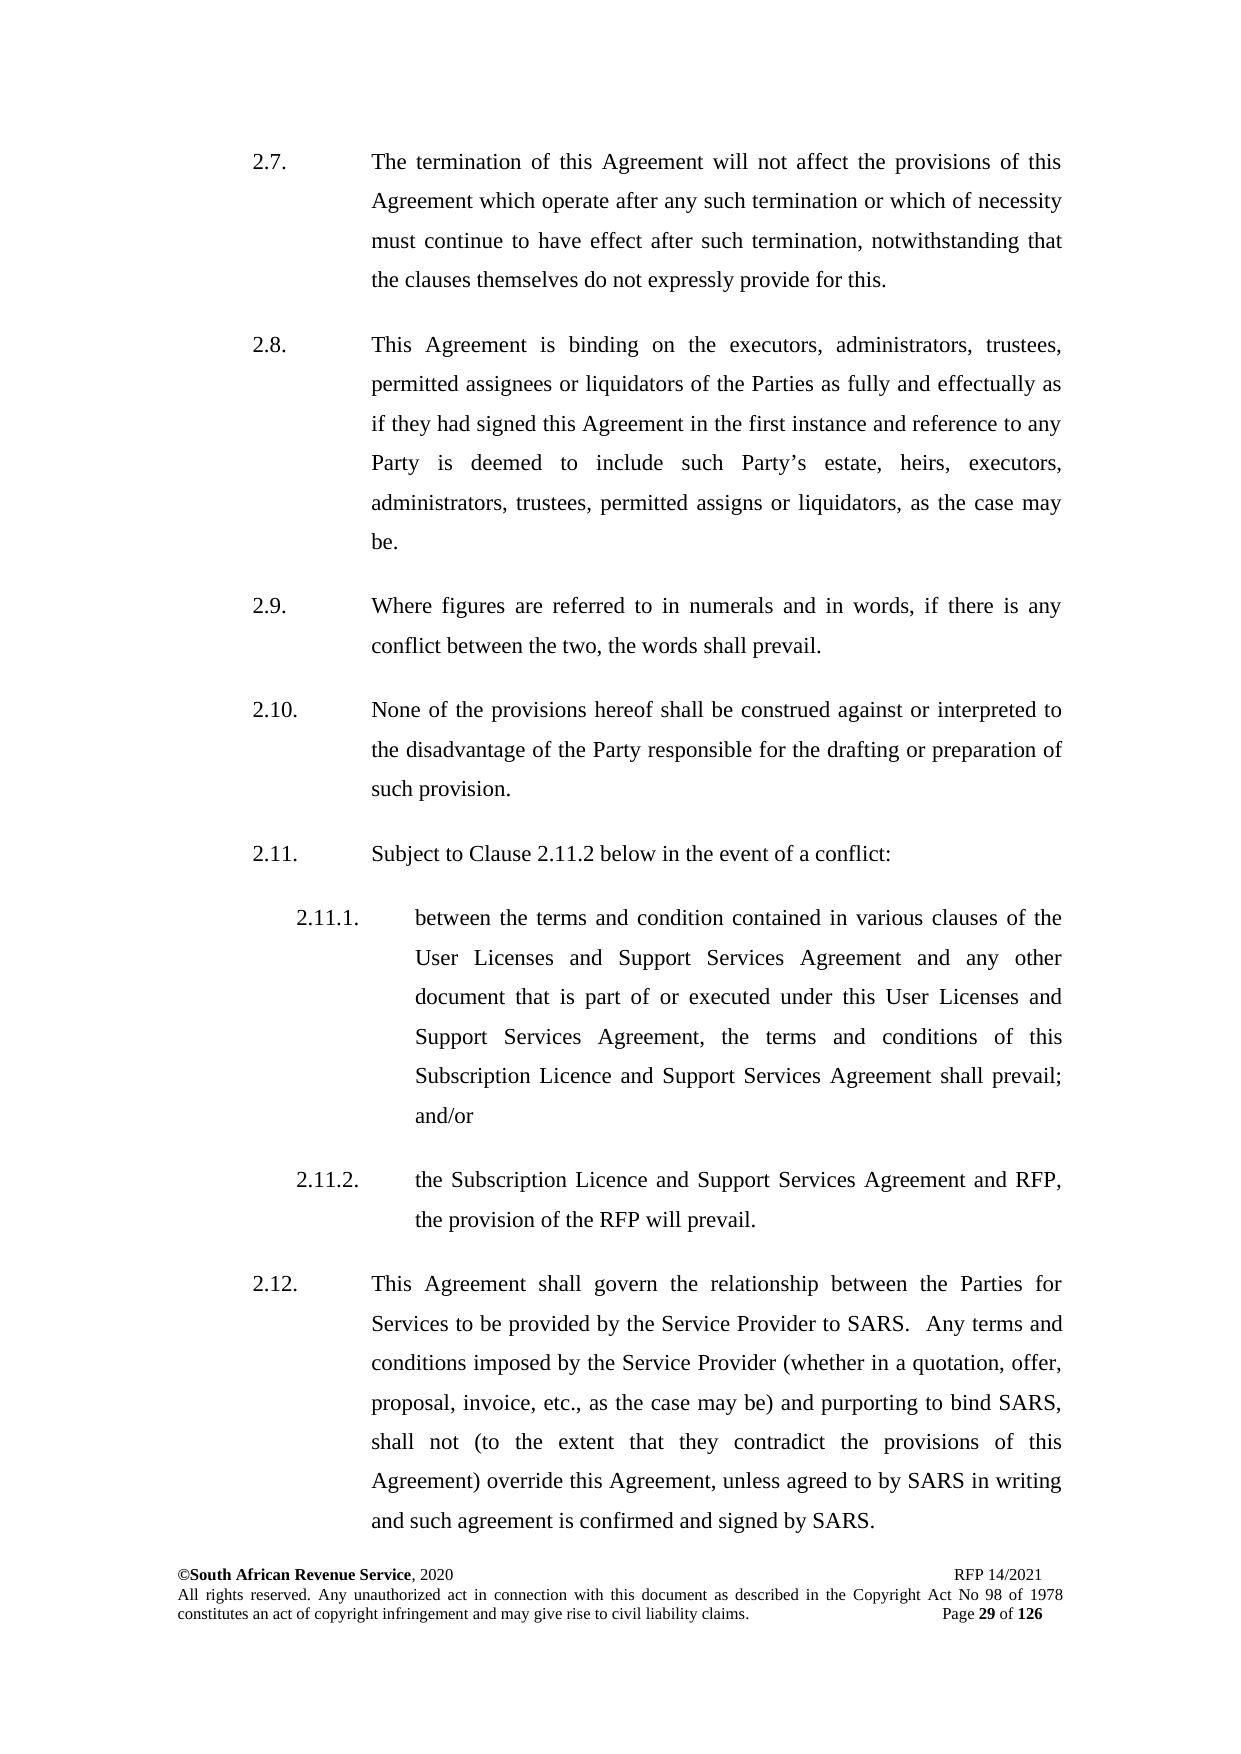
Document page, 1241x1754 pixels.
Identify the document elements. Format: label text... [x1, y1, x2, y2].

list Subject to Clause 2.11.2 below in the event of a conflict: [252, 840, 1063, 866]
list None of the provisions hereof shall be construed against or interpreted to the disadvantage of the Party responsible for the drafting or preparation of such provision. [252, 696, 1063, 802]
list The termination of this Agreement will not affect the provisions of this Agreement which operate after any such termination or which of necessity must continue to have effect after such termination, notwithstanding that the clauses themselves do not expressly provide for this. [252, 148, 1063, 292]
list This Agreement shall govern the relationship between the Parties for Services to be provided by the Service Provider to SARS. Any terms and conditions imposed by the Service Provider (whether in a quotation, offer, proposal, invoice, etc., as the case may be) and purporting to bind SARS, shall not (to the extent that they contradict the provisions of this Agreement) override this Agreement, unless agreed to by SARS in writing and such agreement is confirmed and signed by SARS. [252, 1270, 1063, 1533]
list This Agreement is binding on the executors, administrators, trustees, permitted assignees or liquidators of the Parties as fully and effectually as if they had signed this Agreement in the first instance and reference to any Party is deemed to include such Party’s estate, heirs, executors, administrators, trustees, permitted assigns or liquidators, as the case may be. [252, 331, 1063, 554]
list Where figures are referred to in numerals and in words, if there is any conflict between the two, the words shall prevail. [252, 592, 1063, 658]
list the Subscription Licence and Support Services Agreement and RFP, the provision of the RFP will prevail. [296, 1166, 1063, 1232]
list between the terms and condition contained in various clauses of the User Licenses and Support Services Agreement and any other document that is part of or executed under this User Licenses and Support Services Agreement, the terms and conditions of this Subscription Licence and Support Services Agreement shall prevail; and/or [296, 904, 1063, 1128]
